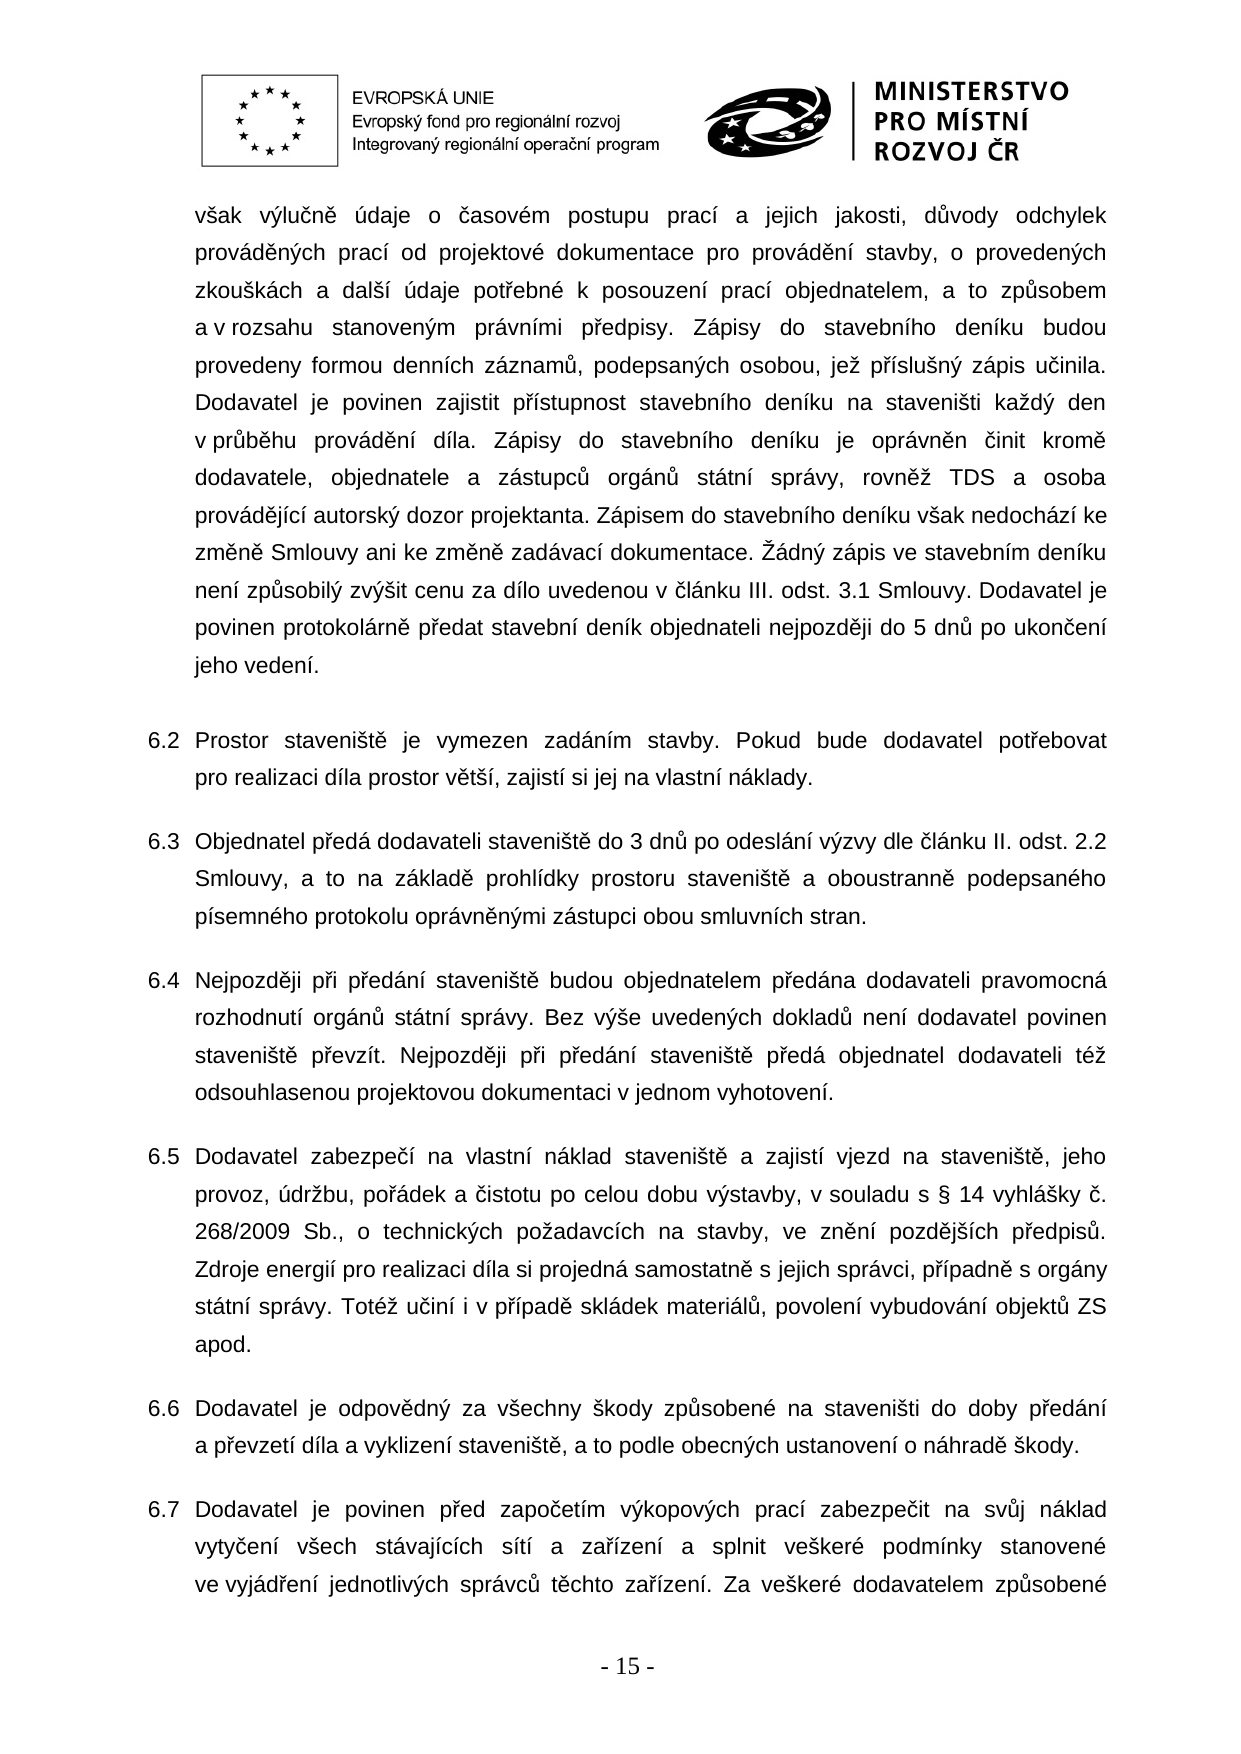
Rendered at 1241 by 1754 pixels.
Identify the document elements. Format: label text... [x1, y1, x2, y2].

list Dodavatel zabezpečí na vlastní náklad staveniště a zajistí vjezd na staveniště, jeho provoz, údržbu, pořádek a čistotu po celou dobu výstavby, v souladu s § 14 vyhlášky č. 268/2009 Sb., o technických požadavcích na stavby, ve znění pozdějších předpisů. Zdroje energií pro realizaci díla si projedná samostatně s jejich správci, případně s orgány státní správy. Totéž učiní i v případě skládek materiálů, povolení vybudování objektů ZS apod. [148, 1132, 1107, 1357]
list Prostor staveniště je vymezen zadáním stavby. Pokud bude dodavatel potřebovat pro realizaci díla prostor větší, zajistí si jej na vlastní náklady. [148, 715, 1107, 790]
list Dodavatel je odpovědný za všechny škody způsobené na staveništi do doby předání a převzetí díla a vyklizení staveniště, a to podle obecných ustanovení o náhradě škody. [148, 1383, 1107, 1458]
picture [158, 44, 1097, 191]
list Objednatel předá dodavateli staveniště do 3 dnů po odeslání výzvy dle článku II. odst. 2.2 Smlouvy, a to na základě prohlídky prostoru staveniště a oboustranně podepsaného písemného protokolu oprávněnými zástupci obou smluvních stran. [148, 817, 1107, 929]
list Nejpozději při předání staveniště budou objednatelem předána dodavateli pravomocná rozhodnutí orgánů státní správy. Bez výše uvedených dokladů není dodavatel povinen staveniště převzít. Nejpozději při předání staveniště předá objednatel dodavateli též odsouhlasenou projektovou dokumentaci v jednom vyhotovení. [148, 956, 1107, 1106]
